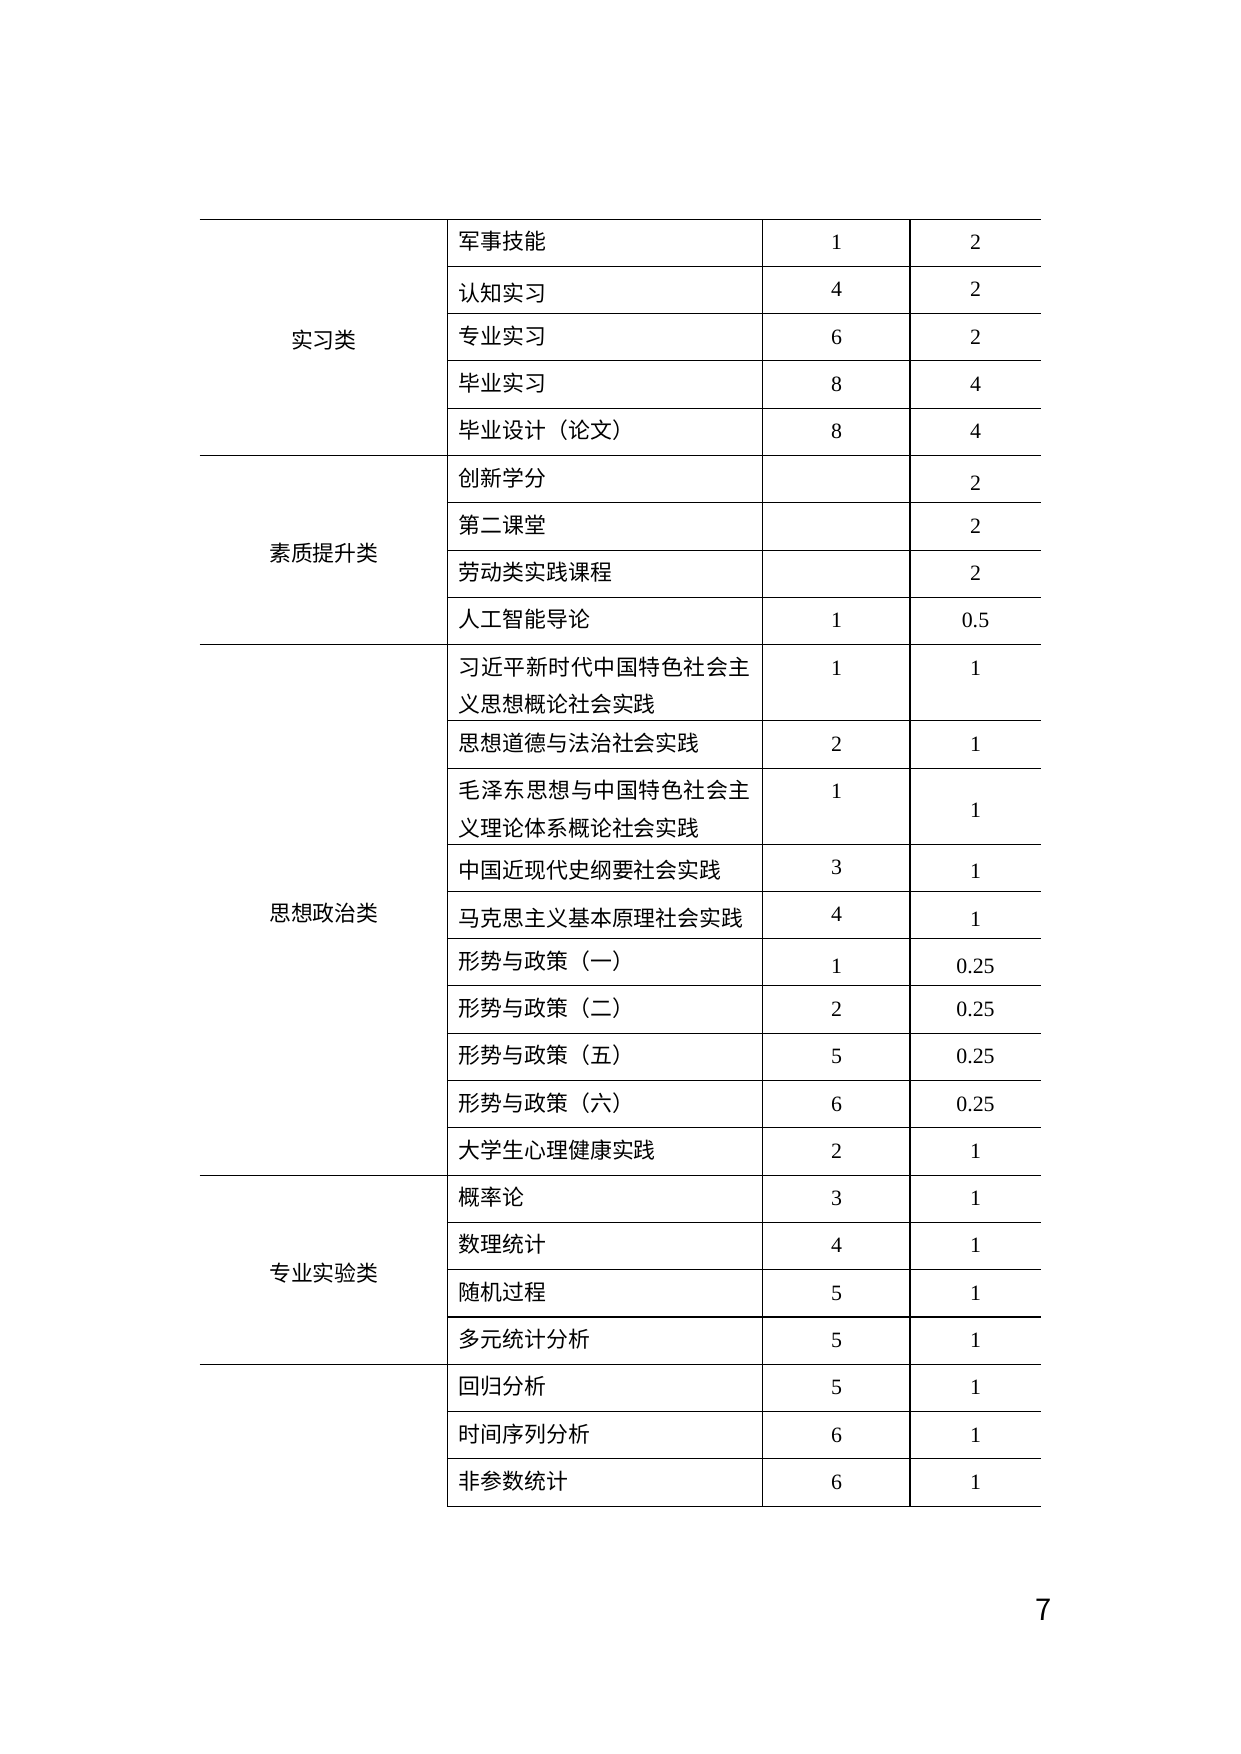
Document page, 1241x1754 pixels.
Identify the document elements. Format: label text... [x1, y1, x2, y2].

table_cell 多元统计分析 [448, 1318, 762, 1364]
table_cell 1 [911, 1223, 1041, 1269]
table_cell 4 [763, 892, 909, 938]
table_cell 形势与政策（一） [448, 939, 762, 985]
table_cell 5 [763, 1318, 909, 1364]
table_cell 5 [763, 1034, 909, 1080]
table_cell 1 [763, 769, 909, 843]
table_cell 6 [763, 1459, 909, 1506]
table_cell 素质提升类 [200, 456, 447, 644]
table_cell 1 [763, 939, 909, 985]
table_cell 5 [763, 1365, 909, 1411]
table_cell [763, 503, 909, 549]
table_cell 习近平新时代中国特色社会主义思想概论社会实践 [448, 645, 762, 720]
table_cell 4 [763, 1223, 909, 1269]
table_cell 专业实习 [448, 314, 762, 360]
table_cell 1 [911, 1412, 1041, 1458]
table_cell 1 [911, 1270, 1041, 1316]
table_cell 劳动类实践课程 [448, 551, 762, 597]
table_cell 6 [763, 314, 909, 360]
table_cell 思想政治类 [200, 645, 447, 1174]
table_cell 2 [911, 267, 1041, 313]
table_cell 0.25 [911, 1034, 1041, 1080]
table_cell 人工智能导论 [448, 598, 762, 644]
table_cell 2 [911, 314, 1041, 360]
table_cell 8 [763, 361, 909, 408]
table_cell 1 [911, 769, 1041, 843]
table_cell 马克思主义基本原理社会实践 [448, 892, 762, 938]
table_cell 6 [763, 1081, 909, 1127]
table_cell 0.25 [911, 939, 1041, 985]
table_cell 1 [763, 220, 909, 266]
table_cell 大学生心理健康实践 [448, 1128, 762, 1174]
table_cell 形势与政策（二） [448, 986, 762, 1033]
table_cell 数理统计 [448, 1223, 762, 1269]
table_cell 0.25 [911, 986, 1041, 1033]
table_cell 创新学分 [448, 456, 762, 502]
table_cell 2 [911, 551, 1041, 597]
table_cell 4 [763, 267, 909, 313]
table_cell 1 [911, 1176, 1041, 1222]
table_cell 1 [763, 598, 909, 644]
table_cell 1 [911, 645, 1041, 720]
table_cell 专业实验类 [200, 1176, 447, 1364]
table_cell 2 [911, 220, 1041, 266]
table_cell 回归分析 [448, 1365, 762, 1411]
table_cell [763, 456, 909, 502]
table_cell 认知实习 [448, 267, 762, 313]
table_cell 1 [911, 1128, 1041, 1174]
table_cell 4 [911, 361, 1041, 408]
table_cell 2 [911, 456, 1041, 502]
table_cell 非参数统计 [448, 1459, 762, 1506]
table_cell 1 [763, 645, 909, 720]
table_cell 5 [763, 1270, 909, 1316]
table_cell 2 [911, 503, 1041, 549]
table_cell 军事技能 [448, 220, 762, 266]
table_cell 时间序列分析 [448, 1412, 762, 1458]
table_cell 8 [763, 409, 909, 455]
table_cell [763, 551, 909, 597]
table_cell 概率论 [448, 1176, 762, 1222]
table_cell 形势与政策（五） [448, 1034, 762, 1080]
table_cell 0.25 [911, 1081, 1041, 1127]
table_cell 3 [763, 1176, 909, 1222]
table_cell 实习类 [200, 220, 447, 455]
table_cell 6 [763, 1412, 909, 1458]
table_cell 2 [763, 986, 909, 1033]
table_cell 中国近现代史纲要社会实践 [448, 845, 762, 891]
table_cell 1 [911, 845, 1041, 891]
table_cell 1 [911, 721, 1041, 767]
table_cell 毛泽东思想与中国特色社会主义理论体系概论社会实践 [448, 769, 762, 843]
table_cell 1 [911, 1318, 1041, 1364]
table_cell 4 [911, 409, 1041, 455]
table_cell 思想道德与法治社会实践 [448, 721, 762, 767]
table_cell 1 [911, 1365, 1041, 1411]
table_cell 毕业设计（论文） [448, 409, 762, 455]
table_cell 1 [911, 1459, 1041, 1506]
table_cell 0.5 [911, 598, 1041, 644]
table_cell 形势与政策（六） [448, 1081, 762, 1127]
table_cell 随机过程 [448, 1270, 762, 1316]
table_cell 3 [763, 845, 909, 891]
table_cell 第二课堂 [448, 503, 762, 549]
table_cell 2 [763, 721, 909, 767]
table_cell 1 [911, 892, 1041, 938]
table_cell 毕业实习 [448, 361, 762, 408]
table_cell 2 [763, 1128, 909, 1174]
